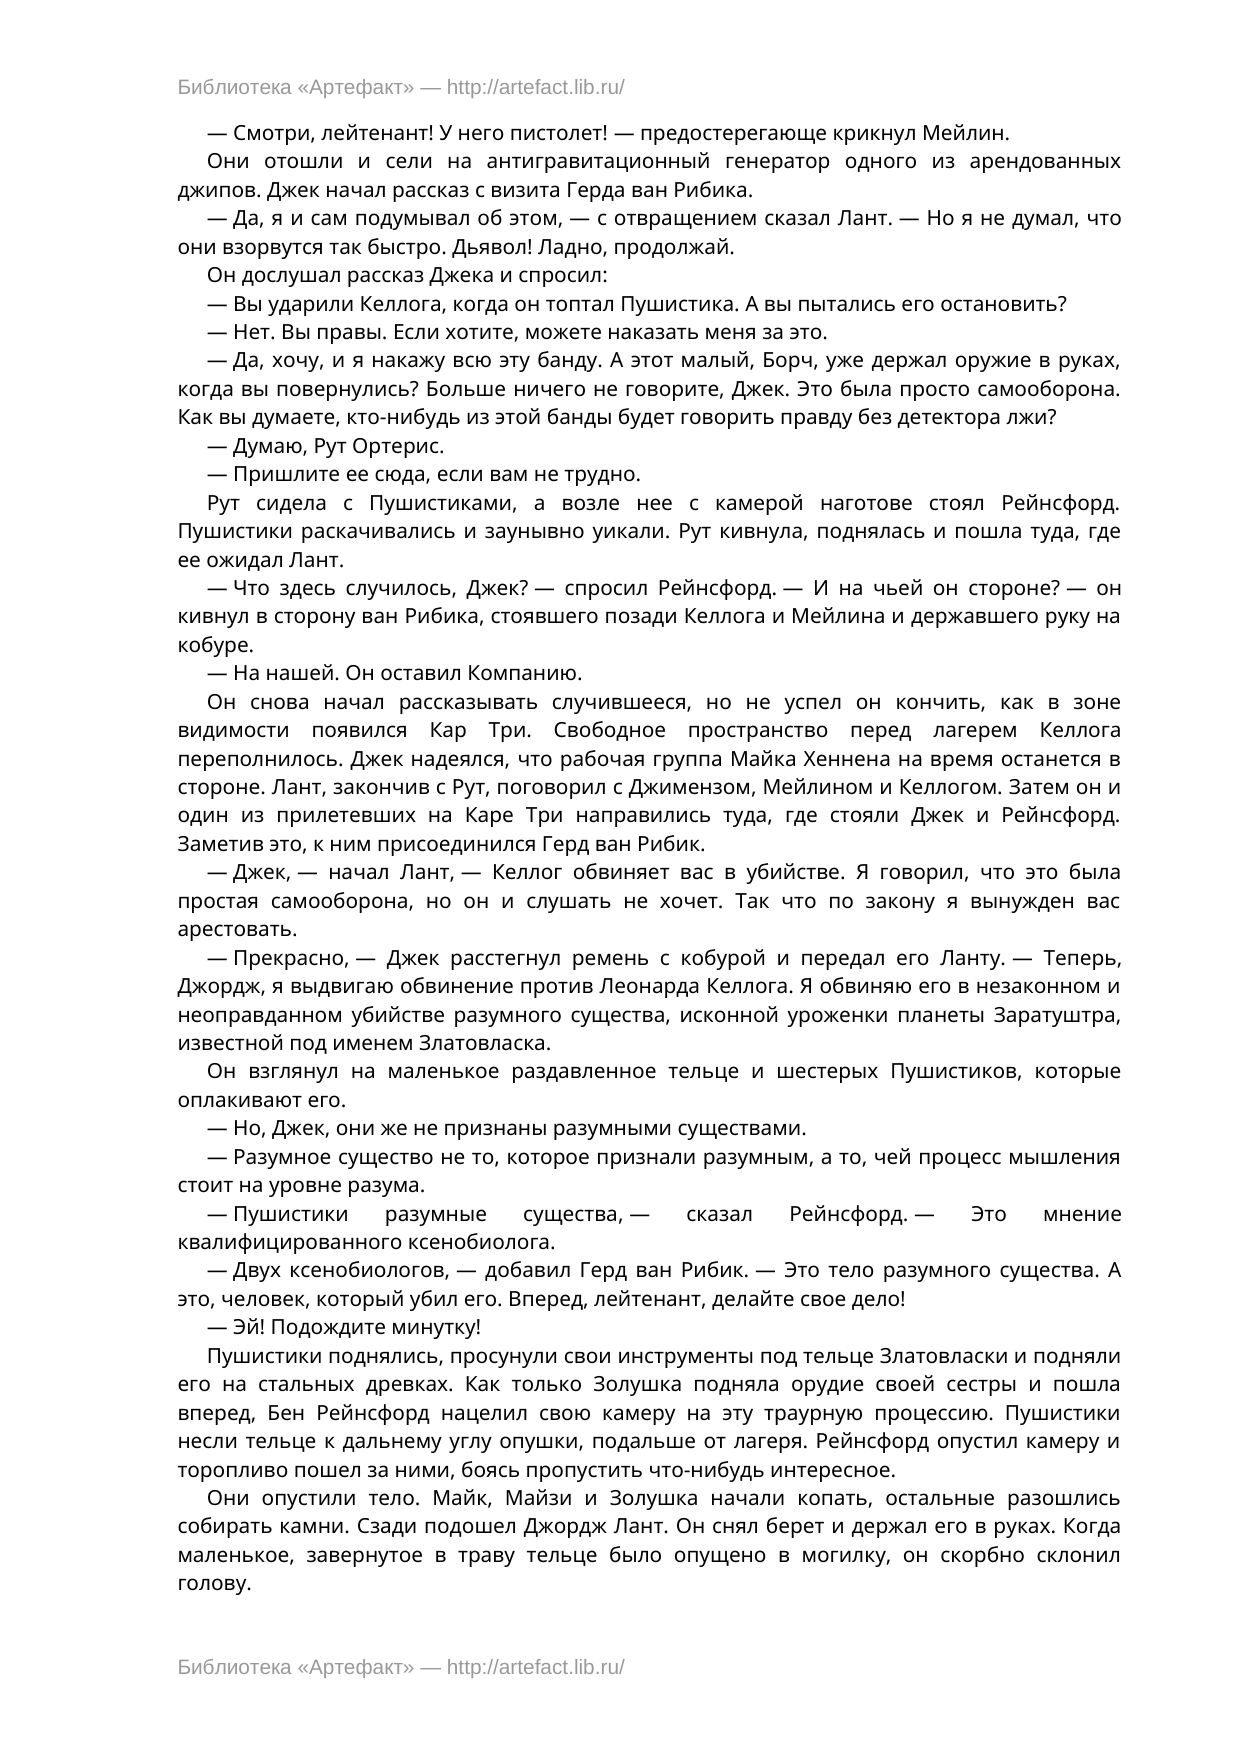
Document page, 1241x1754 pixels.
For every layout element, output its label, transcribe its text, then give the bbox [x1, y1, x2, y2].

text Он дослушал рассказ Джека и спросил: [177, 260, 1122, 289]
text — Да, хочу, и я накажу всю эту банду. А этот малый, Борч, уже держал оружие в руках, когда вы повернулись? Больше ничего не говорите, Джек. Это была просто самооборона. Как вы думаете, кто-нибудь из этой банды будет говорить правду без детектора лжи? [177, 346, 1122, 431]
text — На нашей. Он оставил Компанию. [177, 658, 1122, 687]
text — Эй! Подождите минутку! [177, 1312, 1122, 1341]
text — Пушистики разумные существа, — сказал Рейнсфорд. — Это мнение квалифицированного ксенобиолога. [177, 1199, 1122, 1256]
text — Джек, — начал Лант, — Келлог обвиняет вас в убийстве. Я говорил, что это была простая самооборона, но он и слушать не хочет. Так что по закону я вынужден вас арестовать. [177, 857, 1122, 943]
text — Нет. Вы правы. Если хотите, можете наказать меня за это. [177, 317, 1122, 346]
text — Что здесь случилось, Джек? — спросил Рейнсфорд. — И на чьей он стороне? — он кивнул в сторону ван Рибика, стоявшего позади Келлога и Мейлина и державшего руку на кобуре. [177, 573, 1122, 658]
text — Разумное существо не то, которое признали разумным, а то, чей процесс мышления стоит на уровне разума. [177, 1142, 1122, 1199]
text Они отошли и сели на антигравитационный генератор одного из арендованных джипов. Джек начал рассказ с визита Герда ван Рибика. [177, 147, 1122, 203]
text — Смотри, лейтенант! У него пистолет! — предостерегающе крикнул Мейлин. [177, 118, 1122, 147]
text Он снова начал рассказывать случившееся, но не успел он кончить, как в зоне видимости появился Кар Три. Свободное пространство перед лагерем Келлога переполнилось. Джек надеялся, что рабочая группа Майка Хеннена на время останется в стороне. Лант, закончив с Рут, поговорил с Джимензом, Мейлином и Келлогом. Затем он и один из прилетевших на Каре Три направились туда, где стояли Джек и Рейнсфорд. Заметив это, к ним присоединился Герд ван Рибик. [177, 687, 1122, 857]
text — Вы ударили Келлога, когда он топтал Пушистика. А вы пытались его остановить? [177, 289, 1122, 317]
text — Думаю, Рут Ортерис. [177, 431, 1122, 459]
text — Но, Джек, они же не признаны разумными существами. [177, 1113, 1122, 1142]
text Они опустили тело. Майк, Майзи и Золушка начали копать, остальные разошлись собирать камни. Сзади подошел Джордж Лант. Он снял берет и держал его в руках. Когда маленькое, завернутое в траву тельце было опущено в могилку, он скорбно склонил голову. [177, 1483, 1122, 1597]
text — Двух ксенобиологов, — добавил Герд ван Рибик. — Это тело разумного существа. А это, человек, который убил его. Вперед, лейтенант, делайте свое дело! [177, 1256, 1122, 1312]
text — Прекрасно, — Джек расстегнул ремень с кобурой и передал его Ланту. — Теперь, Джордж, я выдвигаю обвинение против Леонарда Келлога. Я обвиняю его в незаконном и неоправданном убийстве разумного существа, исконной уроженки планеты Заратуштра, известной под именем Златовласка. [177, 943, 1122, 1057]
text Он взглянул на маленькое раздавленное тельце и шестерых Пушистиков, которые оплакивают его. [177, 1057, 1122, 1113]
text — Пришлите ее сюда, если вам не трудно. [177, 459, 1122, 488]
text Рут сидела с Пушистиками, а возле нее с камерой наготове стоял Рейнсфорд. Пушистики раскачивались и заунывно уикали. Рут кивнула, поднялась и пошла туда, где ее ожидал Лант. [177, 488, 1122, 573]
text Пушистики поднялись, просунули свои инструменты под тельце Златовласки и подняли его на стальных древках. Как только Золушка подняла орудие своей сестры и пошла вперед, Бен Рейнсфорд нацелил свою камеру на эту траурную процессию. Пушистики несли тельце к дальнему углу опушки, подальше от лагеря. Рейнсфорд опустил камеру и торопливо пошел за ними, боясь пропустить что-нибудь интересное. [177, 1341, 1122, 1483]
text — Да, я и сам подумывал об этом, — с отвращением сказал Лант. — Но я не думал, что они взорвутся так быстро. Дьявол! Ладно, продолжай. [177, 203, 1122, 260]
